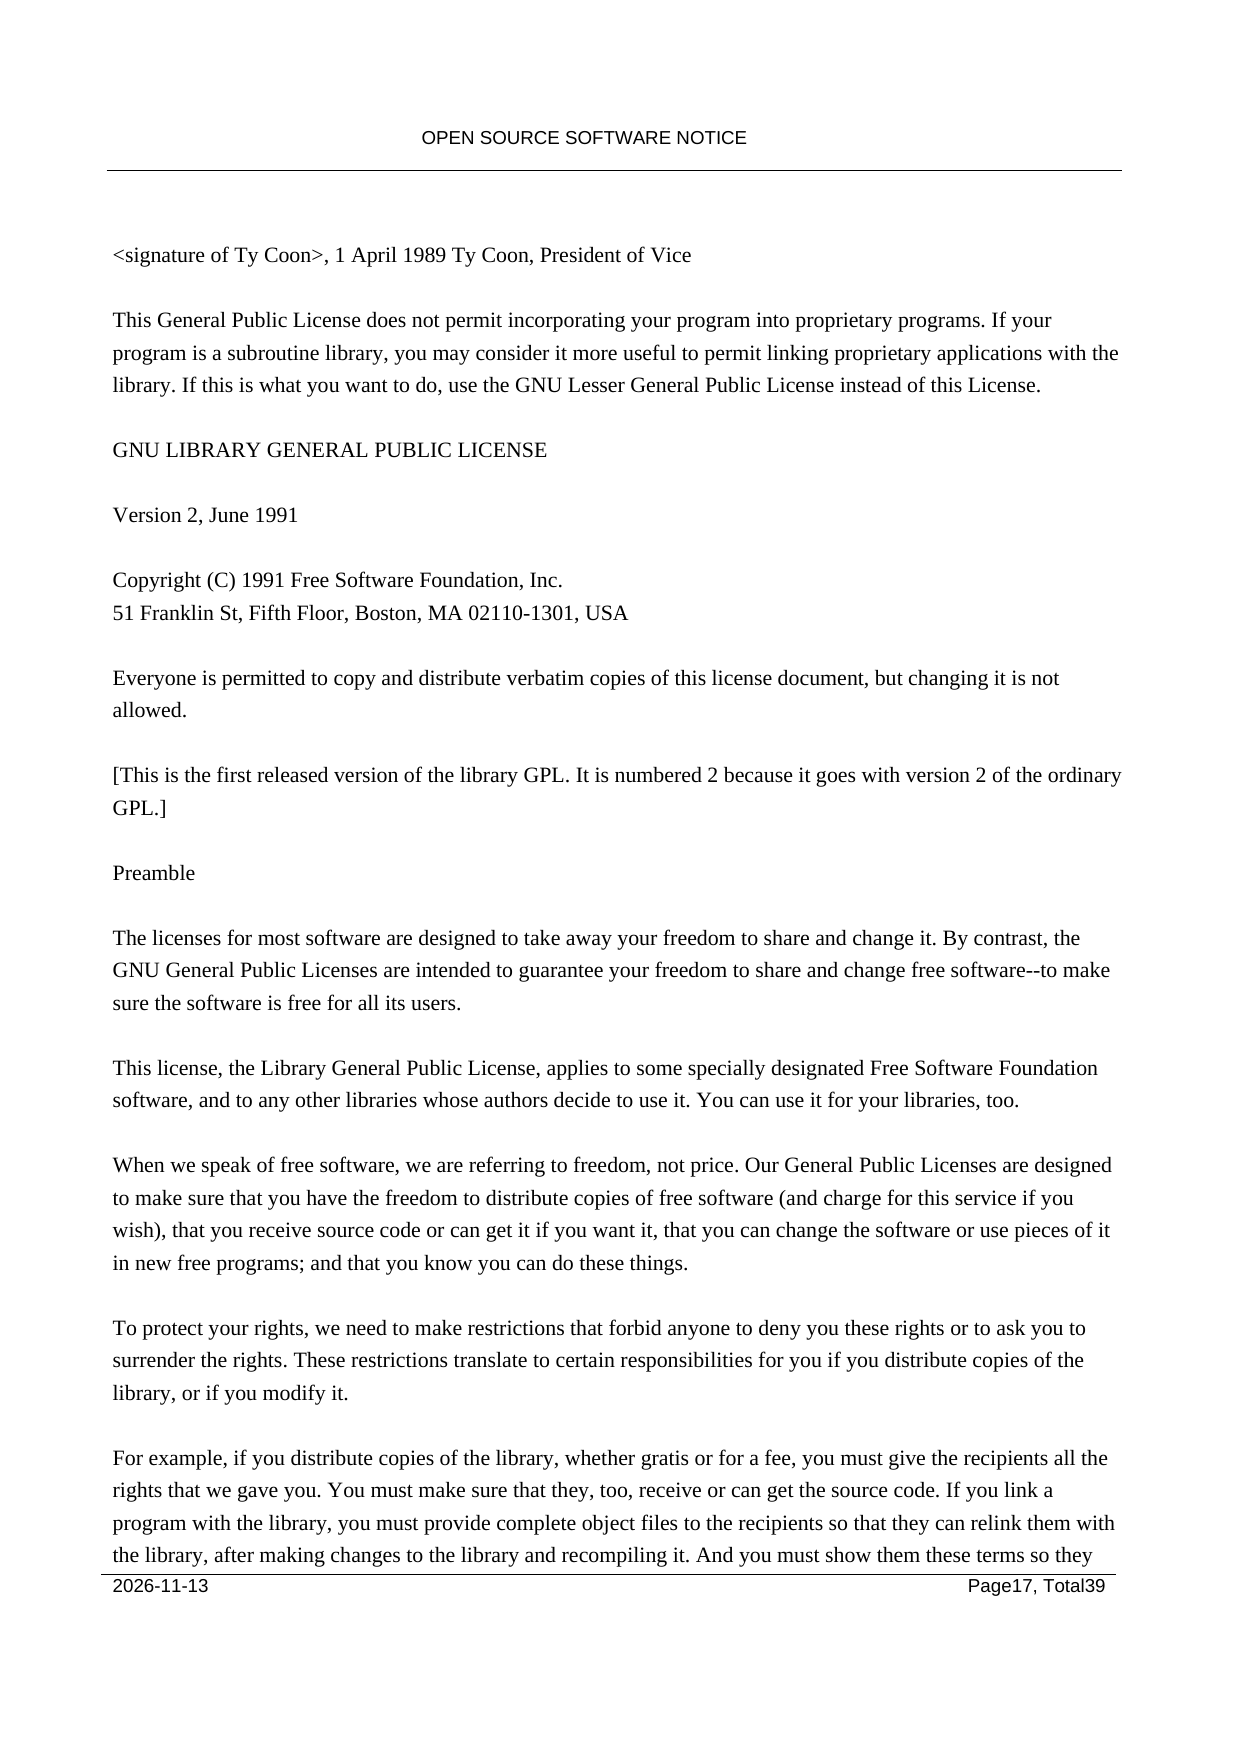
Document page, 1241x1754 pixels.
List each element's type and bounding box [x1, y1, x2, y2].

text [112, 206, 1128, 1571]
